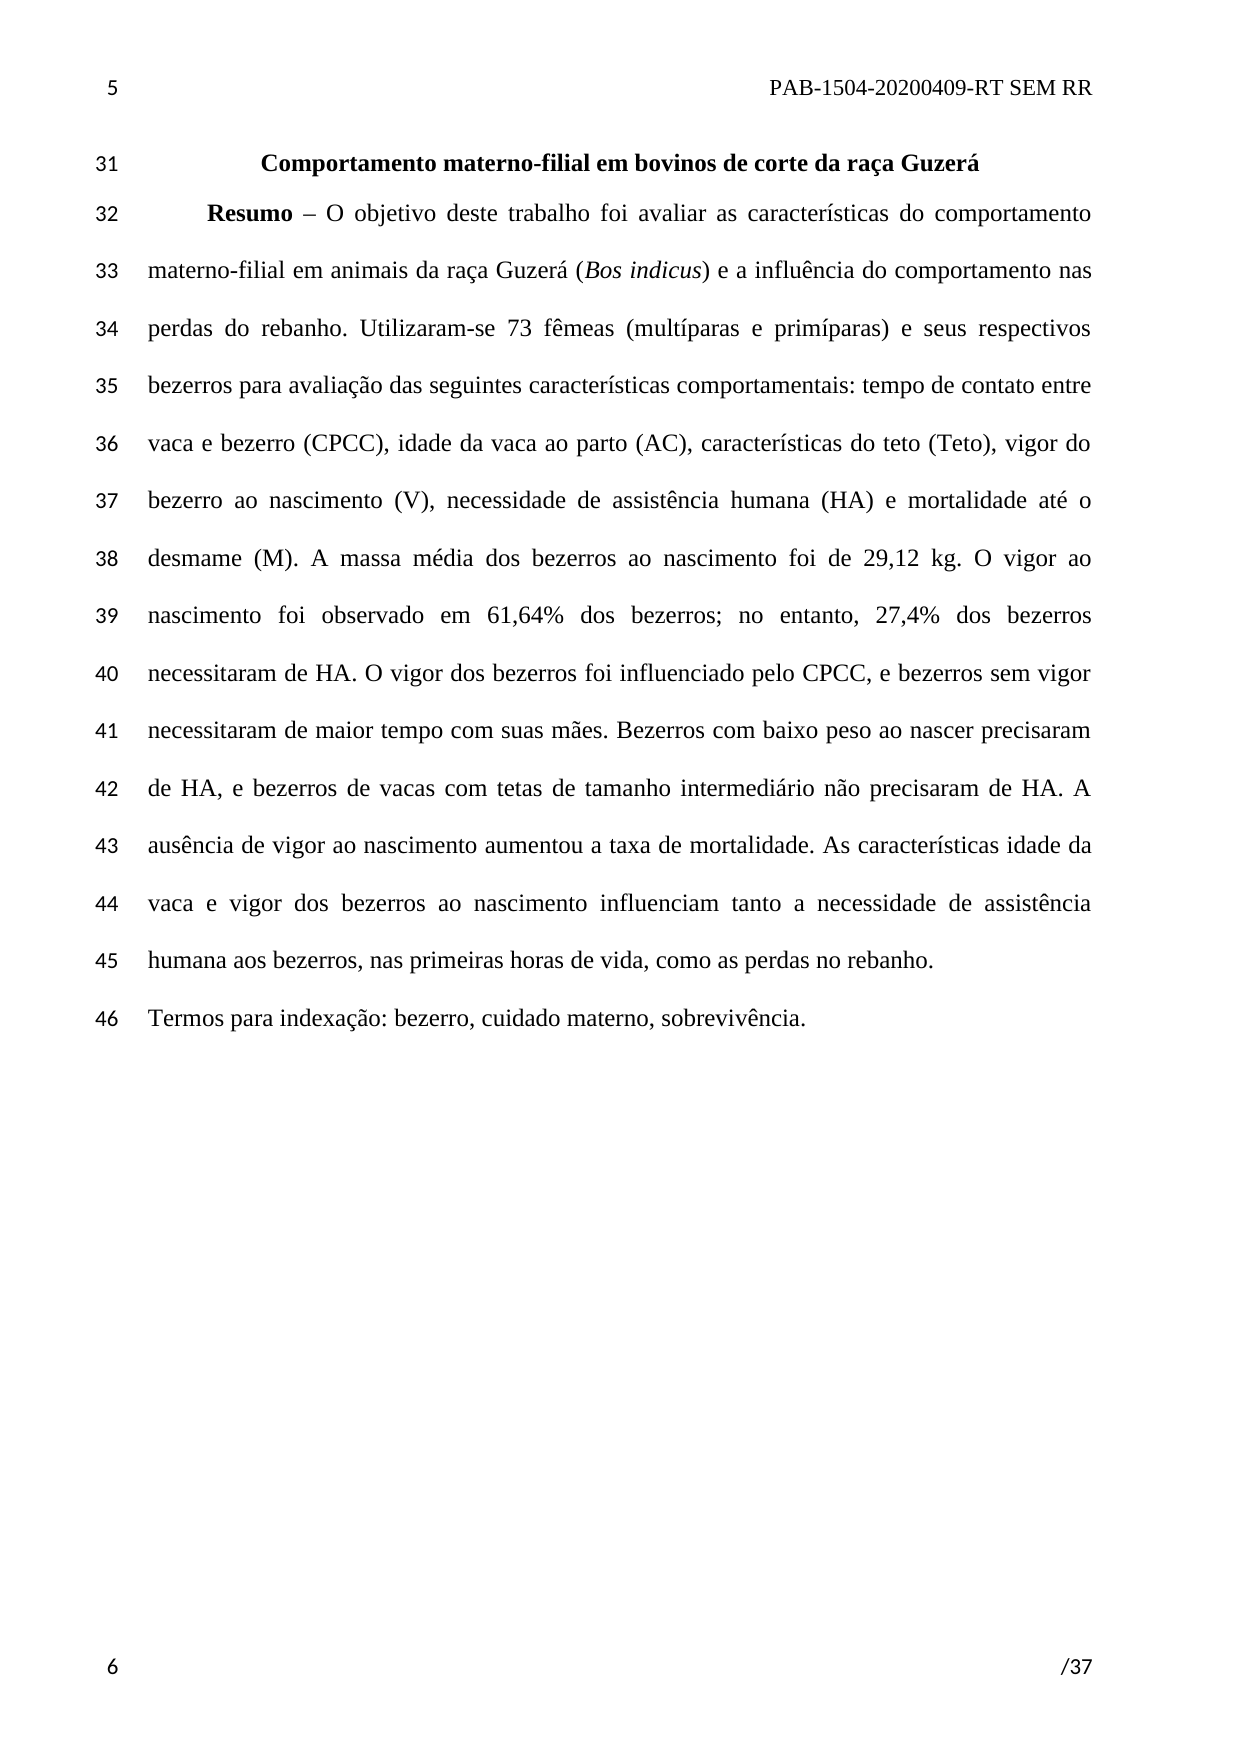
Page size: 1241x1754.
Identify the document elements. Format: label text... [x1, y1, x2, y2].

text Comportamento materno-filial em bovinos de corte da raça Guzerá [148, 148, 1092, 176]
text Termos para indexação: bezerro, cuidado materno, sobrevivência. [148, 1003, 1092, 1032]
text Resumo – O objetivo deste trabalho foi avaliar as características do comportamento materno-filial em animais da raça Guzerá (Bos indicus) e a influência do comportamento nas perdas do rebanho. Utilizaram-se 73 fêmeas (multíparas e primíparas) e seus respectivos bezerros para avaliação das seguintes características comportamentais: tempo de contato entre vaca e bezerro (CPCC), idade da vaca ao parto (AC), características do teto (Teto), vigor do bezerro ao nascimento (V), necessidade de assistência humana (HA) e mortalidade até o desmame (M). A massa média dos bezerros ao nascimento foi de 29,12 kg. O vigor ao nascimento foi observado em 61,64% dos bezerros; no entanto, 27,4% dos bezerros necessitaram de HA. O vigor dos bezerros foi influenciado pelo CPCC, e bezerros sem vigor necessitaram de maior tempo com suas mães. Bezerros com baixo peso ao nascer precisaram de HA, e bezerros de vacas com tetas de tamanho intermediário não precisaram de HA. A ausência de vigor ao nascimento aumentou a taxa de mortalidade. As características idade da vaca e vigor dos bezerros ao nascimento influenciam tanto a necessidade de assistência humana aos bezerros, nas primeiras horas de vida, como as perdas no rebanho. [148, 198, 1092, 974]
